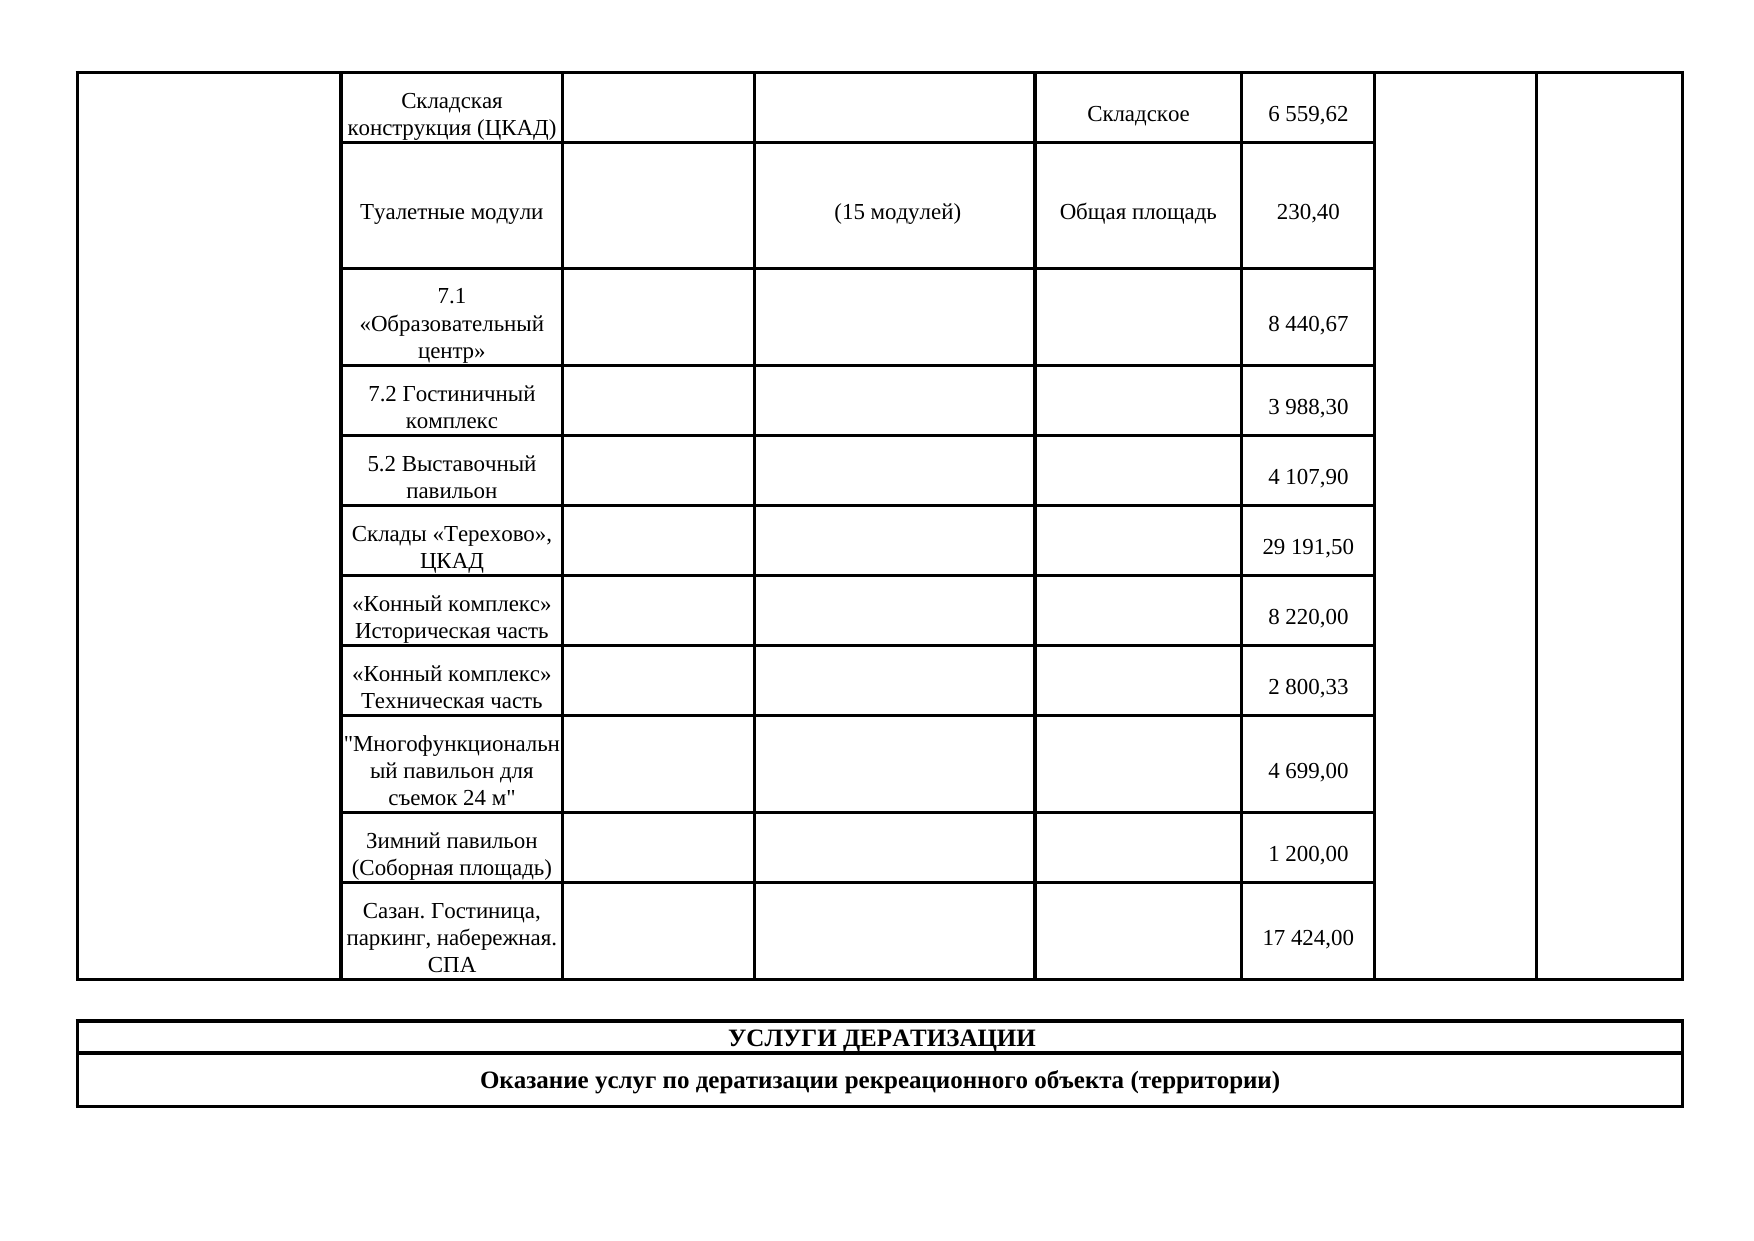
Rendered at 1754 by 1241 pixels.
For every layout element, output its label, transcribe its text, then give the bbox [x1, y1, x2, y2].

table_cell Сазан. Гостиница, паркинг, набережная. СПА [343, 884, 561, 978]
table_cell 3 988,30 [1243, 367, 1373, 434]
table_cell [756, 884, 1033, 978]
table_cell Складское [1037, 74, 1240, 141]
table_cell 29 191,50 [1243, 507, 1373, 574]
table_cell Зимний павильон (Соборная площадь) [343, 814, 561, 881]
table_cell 7.1 «Образовательный центр» [343, 270, 561, 364]
table_cell 17 424,00 [1243, 884, 1373, 978]
table_cell 8 440,67 [1243, 270, 1373, 364]
table_cell [1037, 507, 1240, 574]
table_cell [564, 437, 753, 504]
table_cell Склады «Терехово», ЦКАД [343, 507, 561, 574]
table_cell [564, 270, 753, 364]
table_cell «Конный комплекс» Техническая часть [343, 647, 561, 714]
table_cell (15 модулей) [756, 144, 1033, 267]
table_cell [1037, 814, 1240, 881]
table_cell [1037, 884, 1240, 978]
table_cell Оказание услуг по дератизации рекреационного объекта (территории) [79, 1055, 1681, 1104]
table_cell [564, 74, 753, 141]
table_cell [756, 74, 1033, 141]
table_cell 8 220,00 [1243, 577, 1373, 644]
table_cell [564, 144, 753, 267]
table_cell [1037, 367, 1240, 434]
table_cell 1 200,00 [1243, 814, 1373, 881]
table_cell "Многофункциональный павильон для съемок 24 м" [343, 717, 561, 811]
table_cell [564, 717, 753, 811]
table_cell [756, 270, 1033, 364]
table_cell [756, 647, 1033, 714]
table_cell [756, 577, 1033, 644]
table_cell 5.2 Выставочный павильон [343, 437, 561, 504]
table_cell [756, 814, 1033, 881]
table_cell [756, 507, 1033, 574]
table_cell [564, 367, 753, 434]
table_cell [564, 647, 753, 714]
table_cell [756, 367, 1033, 434]
table_cell [756, 717, 1033, 811]
table_cell [1037, 577, 1240, 644]
table_cell Общая площадь [1037, 144, 1240, 267]
table_header УСЛУГИ ДЕРАТИЗАЦИИ [79, 1023, 1681, 1051]
table_cell [564, 577, 753, 644]
table_cell Складская конструкция (ЦКАД) [343, 74, 561, 141]
table_cell [756, 437, 1033, 504]
table_cell Туалетные модули [343, 144, 561, 267]
table_cell 6 559,62 [1243, 74, 1373, 141]
table_cell 230,40 [1243, 144, 1373, 267]
table_cell 7.2 Гостиничный комплекс [343, 367, 561, 434]
table_cell 4 107,90 [1243, 437, 1373, 504]
table_cell 2 800,33 [1243, 647, 1373, 714]
table_cell [1037, 437, 1240, 504]
table_cell «Конный комплекс» Историческая часть [343, 577, 561, 644]
table_cell [1037, 717, 1240, 811]
table_cell [1037, 647, 1240, 714]
table_cell 4 699,00 [1243, 717, 1373, 811]
table_cell [564, 507, 753, 574]
table_cell [564, 884, 753, 978]
table_cell [564, 814, 753, 881]
table_cell [1037, 270, 1240, 364]
